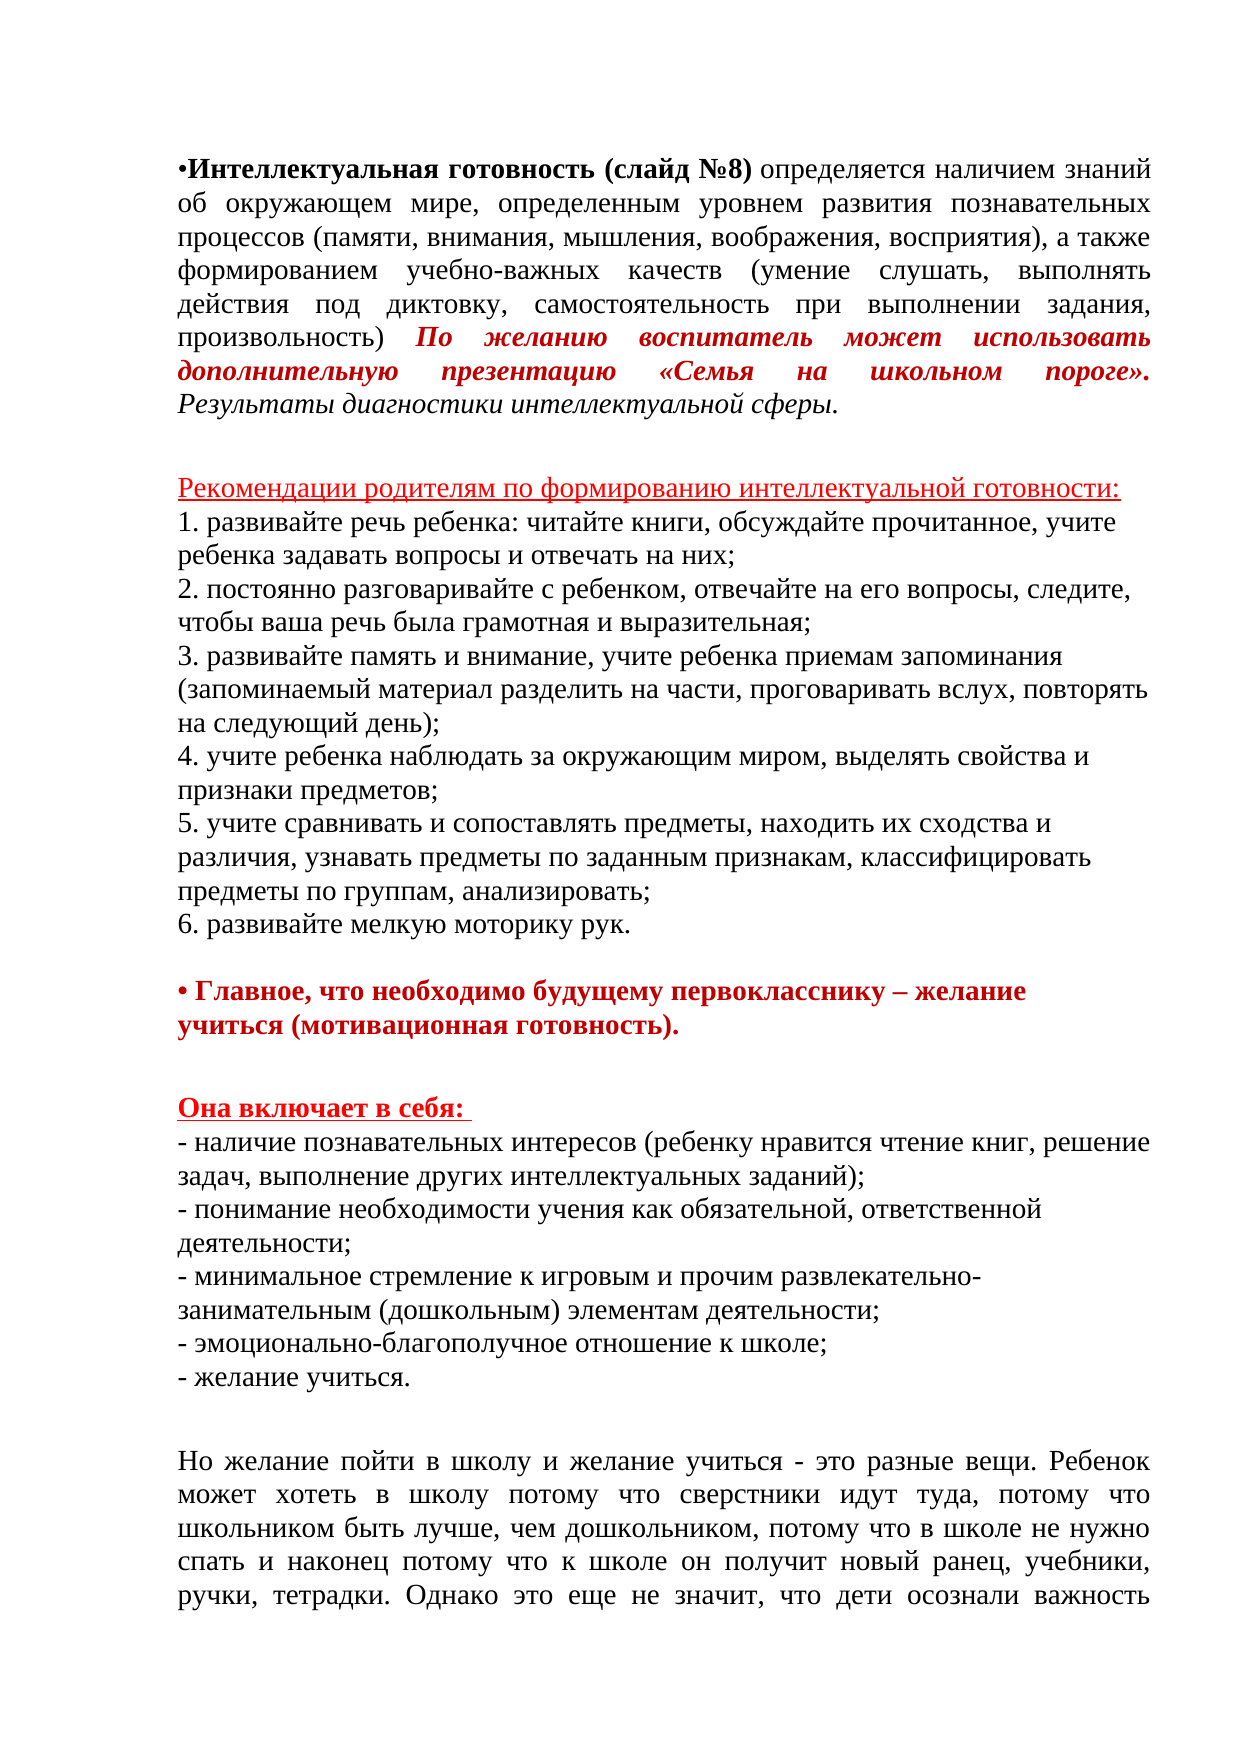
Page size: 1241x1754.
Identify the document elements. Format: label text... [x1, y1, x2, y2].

text •Интеллектуальная готовность (слайд №8) определяется наличием знаний об окружающем мире, определенным уровнем развития познавательных процессов (памяти, внимания, мышления, воображения, восприятия), а также формированием учебно-важных качеств (умение слушать, выполнять действия под диктовку, самостоятельность при выполнении задания, произвольность) По желанию воспитатель может использовать дополнительную презентацию «Семья на школьном пороге». Результаты диагностики интеллектуальной сферы. [177, 118, 1152, 420]
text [177, 1409, 1152, 1610]
text Она включает в себя: - наличие познавательных интересов (ребенку нравится чтение книг, решение задач, выполнение других интеллектуальных заданий); - понимание необходимости учения как обязательной, ответственной деятельности; - минимальное стремление к игровым и прочим развлекательно-занимательным (дошкольным) элементам деятельности; - эмоционально-благополучное отношение к школе; - желание учиться. [177, 1057, 1152, 1392]
text Рекомендации родителям по формированию интеллектуальной готовности: 1. развивайте речь ребенка: читайте книги, обсуждайте прочитанное, учите ребенка задавать вопросы и отвечать на них; 2. постоянно разговаривайте с ребенком, отвечайте на его вопросы, следите, чтобы ваша речь была грамотная и выразительная; 3. развивайте память и внимание, учите ребенка приемам запоминания (запоминаемый материал разделить на части, проговаривать вслух, повторять на следующий день); 4. учите ребенка наблюдать за окружающим миром, выделять свойства и признаки предметов; 5. учите сравнивать и сопоставлять предметы, находить их сходства и различия, узнавать предметы по заданным признакам, классифицировать предметы по группам, анализировать; 6. развивайте мелкую моторику рук. • Главное, что необходимо будущему первокласснику – желание учиться (мотивационная готовность). [177, 437, 1152, 1040]
